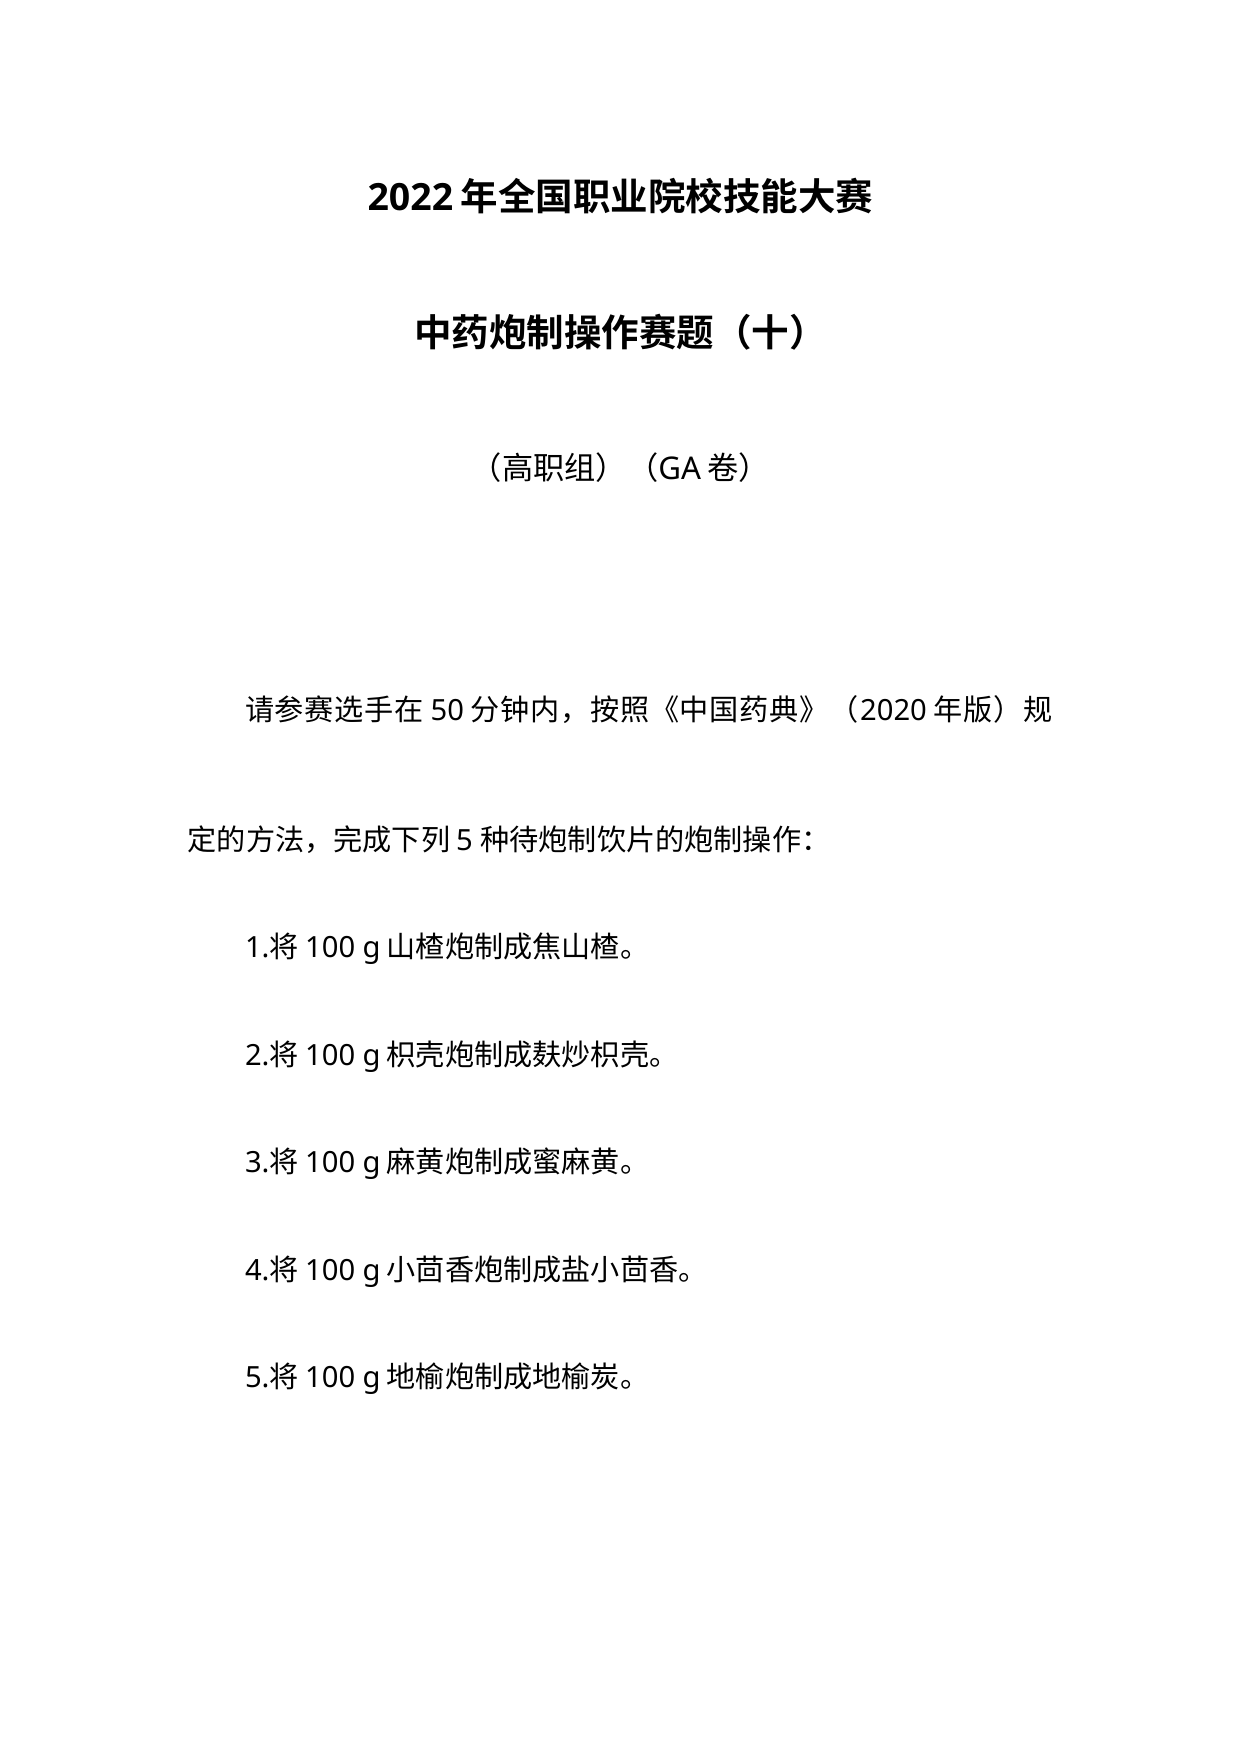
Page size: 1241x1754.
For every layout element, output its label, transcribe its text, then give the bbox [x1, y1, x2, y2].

text 2.将 100 g枳壳炮制成麸炒枳壳。 [187, 1020, 1053, 1085]
text 中药炮制操作赛题（十） [187, 298, 1053, 363]
text 请参赛选手在50分钟内，按照《中国药典》（2020年版）规定的方法，完成下列5 种待炮制饮片的炮制操作： [187, 675, 1053, 870]
text 4.将 100 g小茴香炮制成盐小茴香。 [187, 1235, 1053, 1300]
text 5.将 100 g地榆炮制成地榆炭。 [187, 1342, 1053, 1407]
text 3.将 100 g麻黄炮制成蜜麻黄。 [187, 1127, 1053, 1192]
text （高职组）（GA卷） [187, 433, 1053, 498]
text 1.将 100 g山楂炮制成焦山楂。 [187, 913, 1053, 978]
text 2022年全国职业院校技能大赛 [187, 162, 1053, 227]
